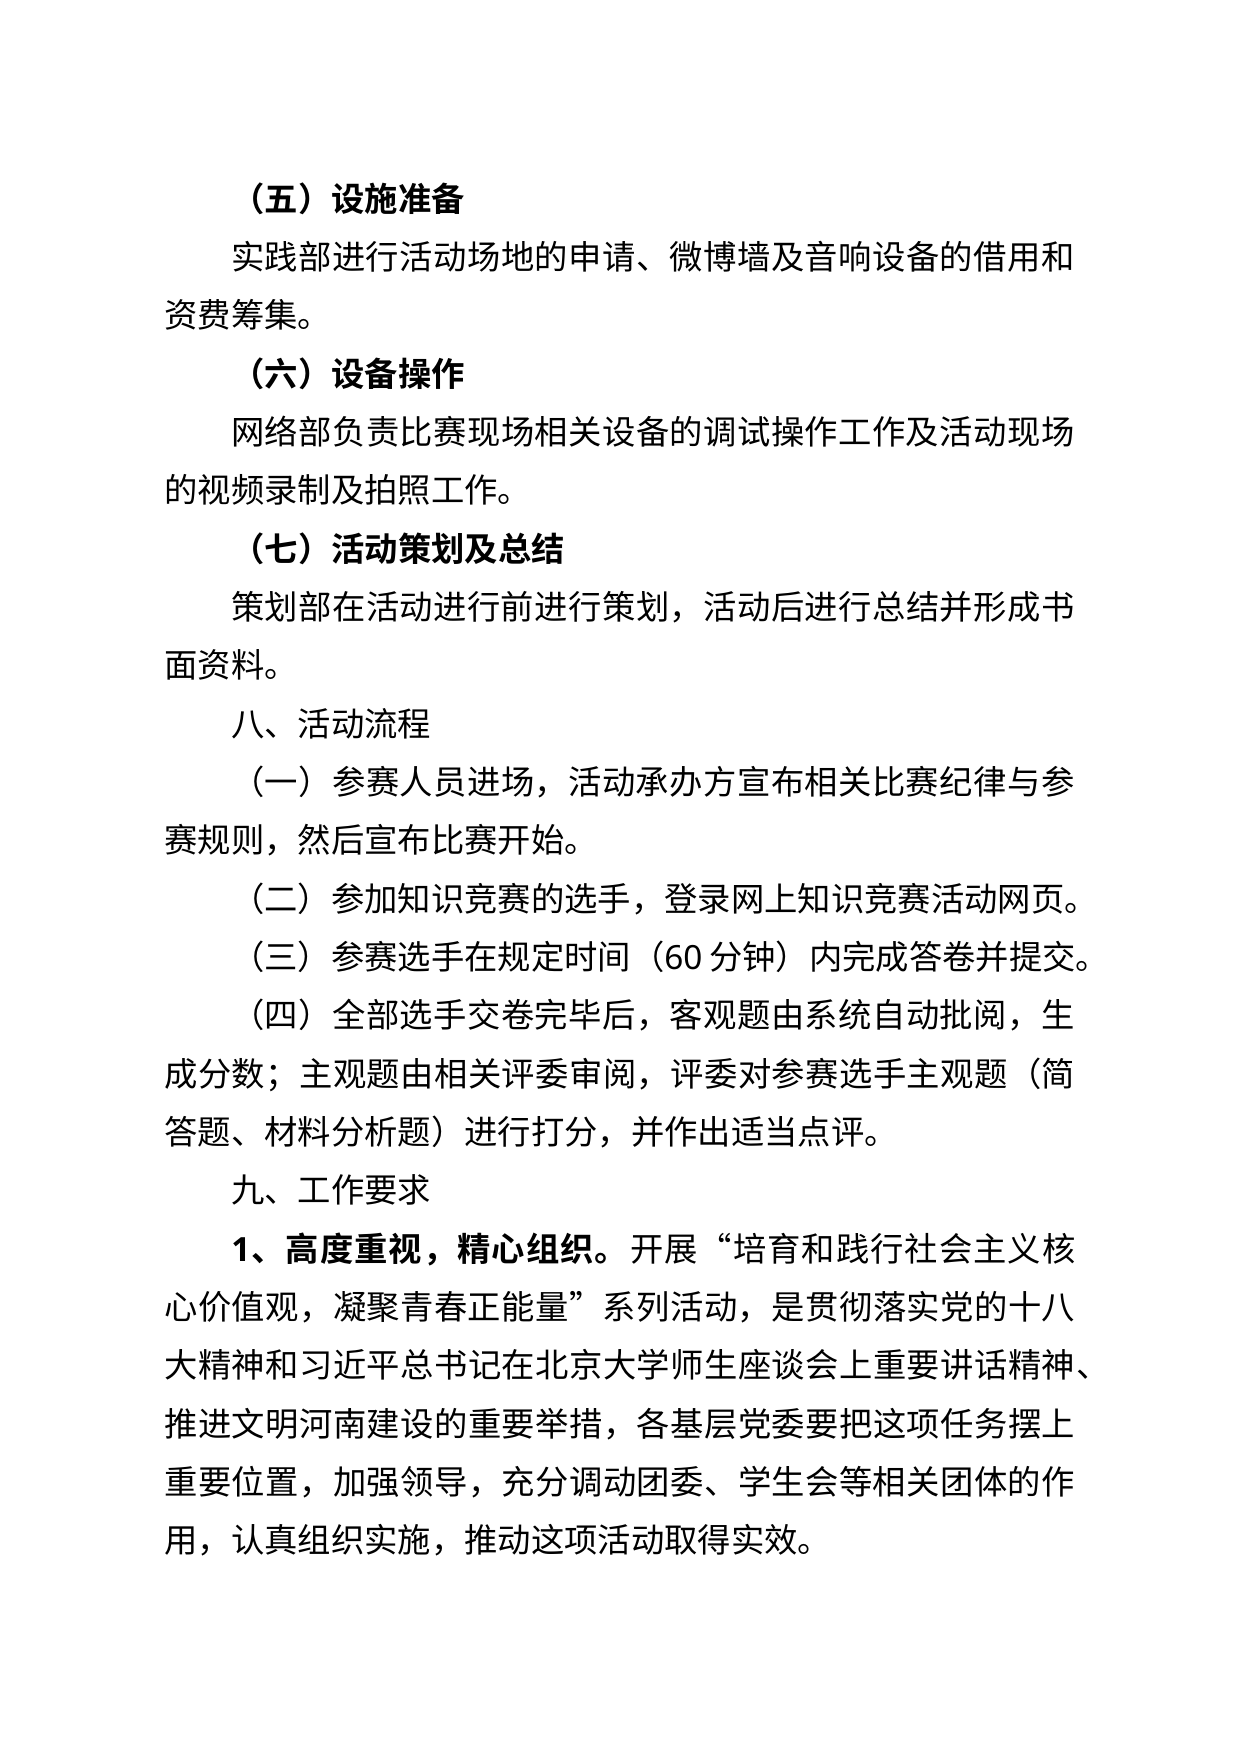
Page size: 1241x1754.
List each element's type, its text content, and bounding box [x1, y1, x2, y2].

text （二）参加知识竞赛的选手，登录网上知识竞赛活动网页。 [164, 864, 1076, 923]
text （三）参赛选手在规定时间（60分钟）内完成答卷并提交。 [164, 923, 1076, 981]
text （五）设施准备 [164, 164, 1076, 223]
text 八、活动流程 [164, 689, 1076, 748]
text 实践部进行活动场地的申请、微博墙及音响设备的借用和资费筹集。 [164, 223, 1076, 339]
text 策划部在活动进行前进行策划，活动后进行总结并形成书面资料。 [164, 573, 1076, 689]
text （七）活动策划及总结 [164, 514, 1076, 573]
text 1、高度重视，精心组织。开展“培育和践行社会主义核心价值观，凝聚青春正能量”系列活动，是贯彻落实党的十八大精神和习近平总书记在北京大学师生座谈会上重要讲话精神、推进文明河南建设的重要举措，各基层党委要把这项任务摆上重要位置，加强领导，充分调动团委、学生会等相关团体的作用，认真组织实施，推动这项活动取得实效。 [164, 1214, 1076, 1564]
text 九、工作要求 [164, 1156, 1076, 1214]
text （一）参赛人员进场，活动承办方宣布相关比赛纪律与参赛规则，然后宣布比赛开始。 [164, 748, 1076, 864]
text 网络部负责比赛现场相关设备的调试操作工作及活动现场的视频录制及拍照工作。 [164, 398, 1076, 514]
text （四）全部选手交卷完毕后，客观题由系统自动批阅，生成分数；主观题由相关评委审阅，评委对参赛选手主观题（简答题、材料分析题）进行打分，并作出适当点评。 [164, 981, 1076, 1156]
text （六）设备操作 [164, 339, 1076, 398]
